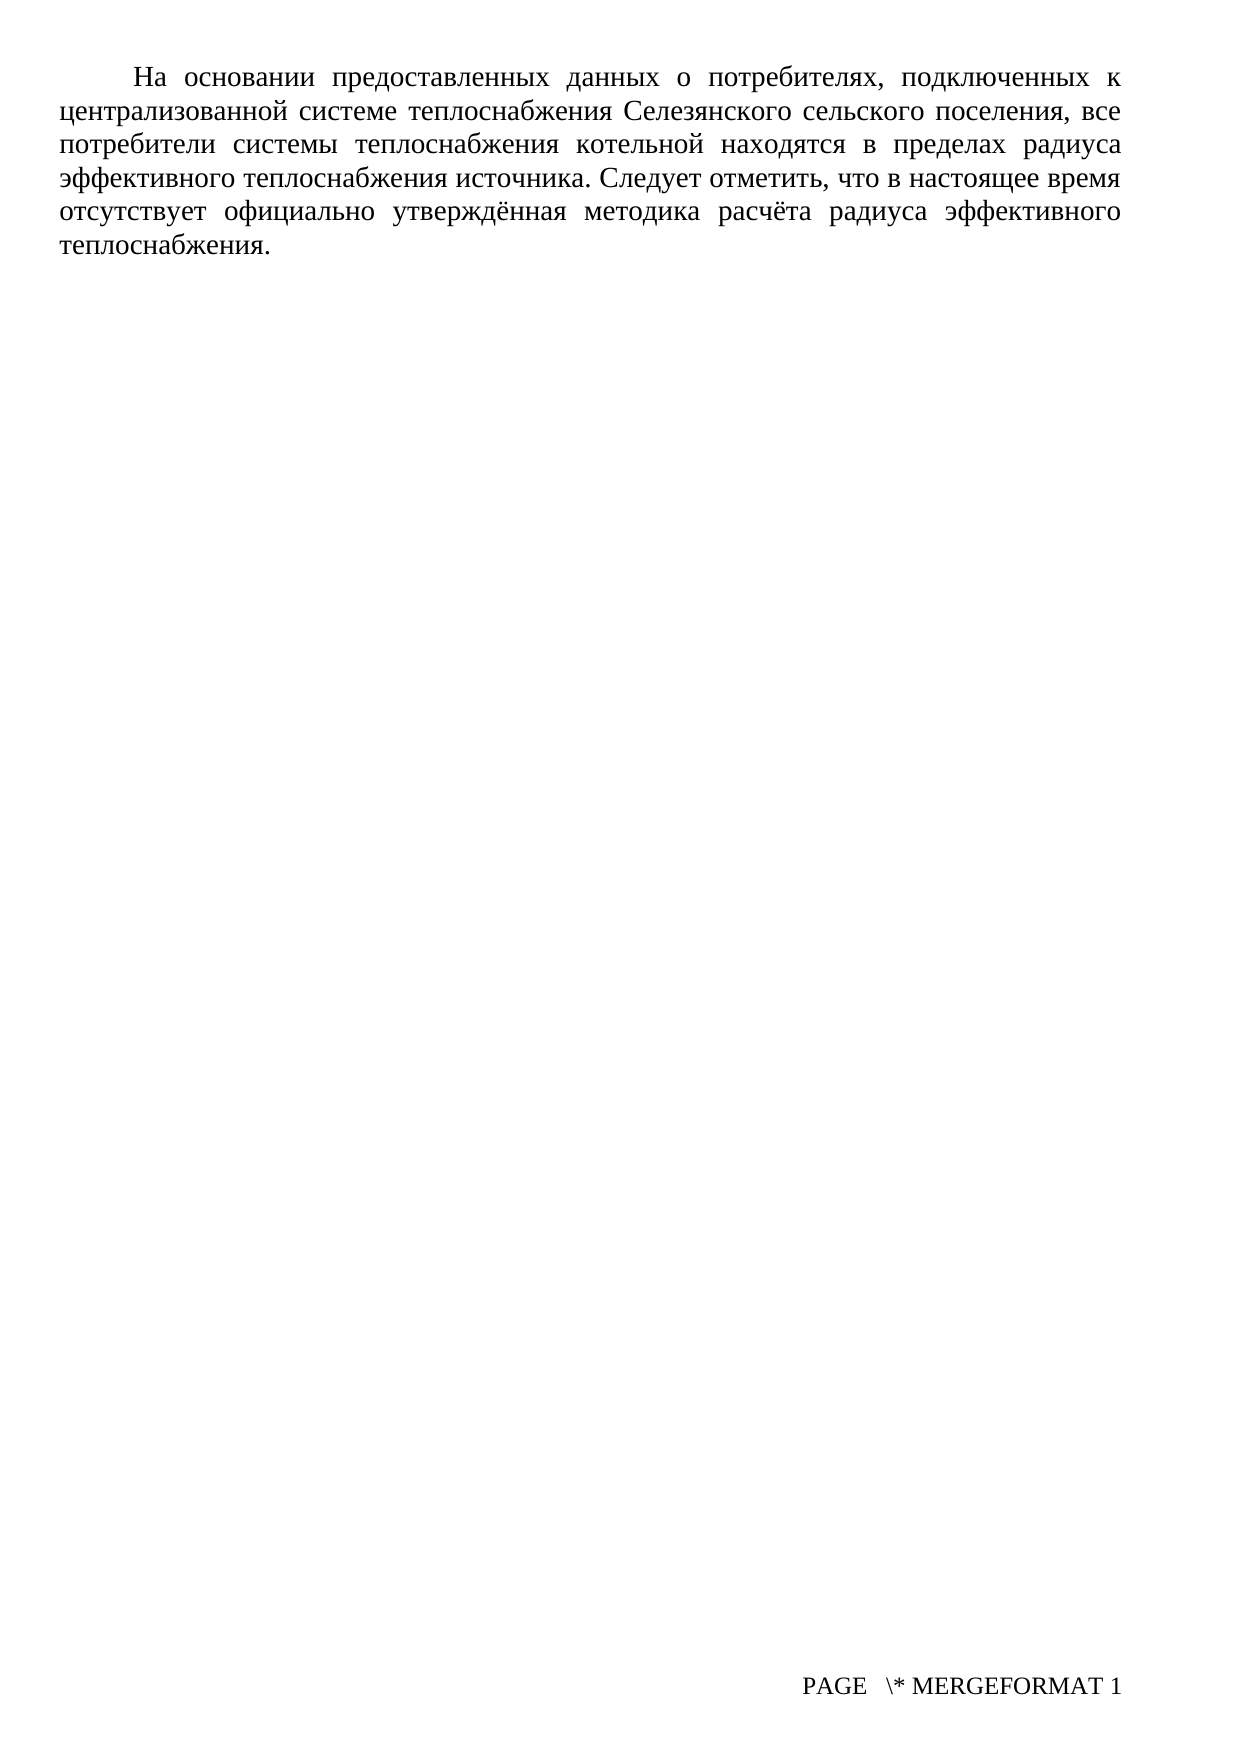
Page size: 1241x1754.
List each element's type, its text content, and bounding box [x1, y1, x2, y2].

text На основании предоставленных данных о потребителях, подключенных к централизованной системе теплоснабжения Селезянского сельского поселения, все потребители системы теплоснабжения котельной находятся в пределах радиуса эффективного теплоснабжения источника. Следует отметить, что в настоящее время отсутствует официально утверждённая методика расчёта радиуса эффективного теплоснабжения. [59, 59, 1122, 260]
